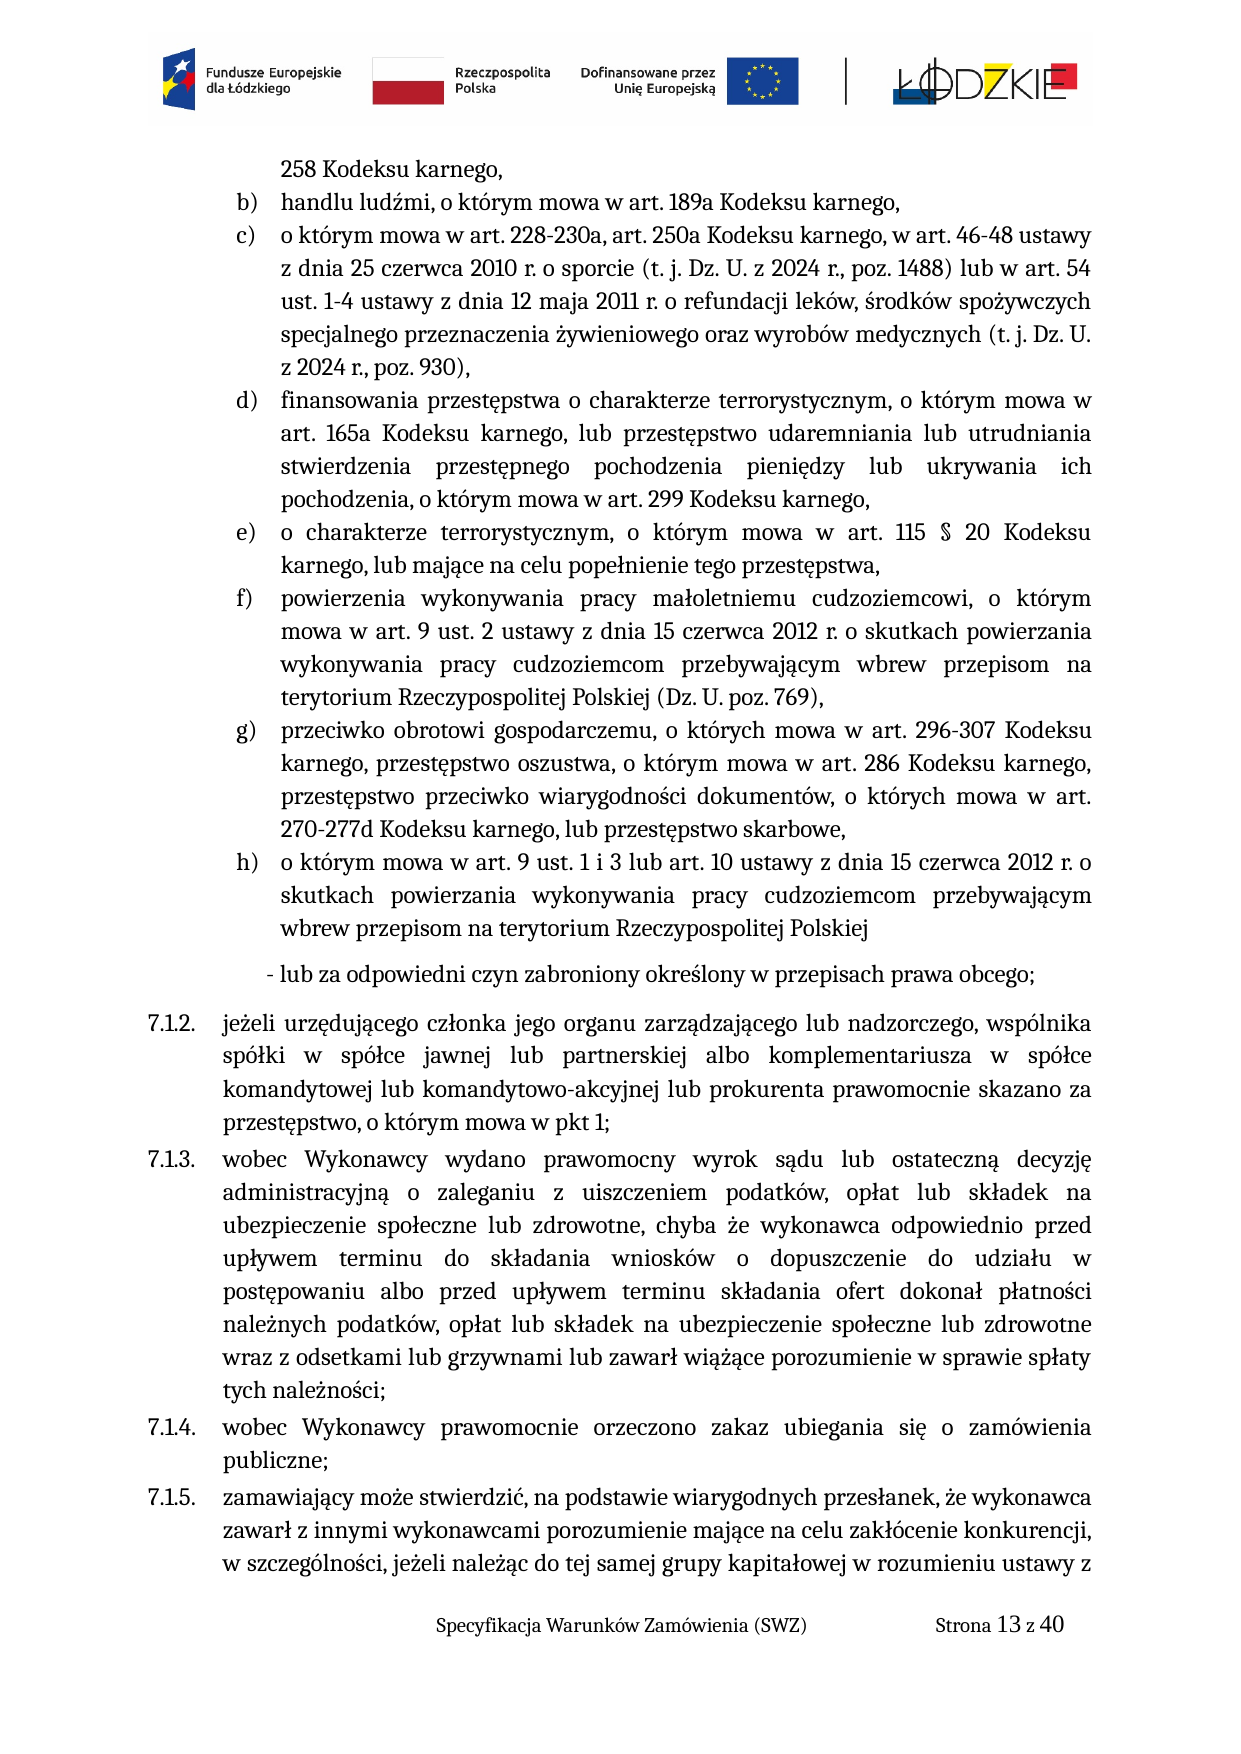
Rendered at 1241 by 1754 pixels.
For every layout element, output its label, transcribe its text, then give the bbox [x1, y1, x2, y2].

list wobec Wykonawcy wydano prawomocny wyrok sądu lub ostateczną decyzję administracyjną o zaleganiu z uiszczeniem podatków, opłat lub składek na ubezpieczenie społeczne lub zdrowotne, chyba że wykonawca odpowiednio przed upływem terminu do składania wniosków o dopuszczenie do udziału w postępowaniu albo przed upływem terminu składania ofert dokonał płatności należnych podatków, opłat lub składek na ubezpieczenie społeczne lub zdrowotne wraz z odsetkami lub grzywnami lub zawarł wiążące porozumienie w sprawie spłaty tych należności; [148, 1145, 1093, 1404]
text f) powierzenia wykonywania pracy małoletniemu cudzoziemcowi, o którym mowa w art. 9 ust. 2 ustawy z dnia 15 czerwca 2012 r. o skutkach powierzania wykonywania pracy cudzoziemcom przebywającym wbrew przepisom na terytorium Rzeczypospolitej Polskiej (Dz. U. poz. 769), [236, 584, 1093, 712]
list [148, 1483, 1093, 1578]
text c) o którym mowa w art. 228-230a, art. 250a Kodeksu karnego, w art. 46-48 ustawy z dnia 25 czerwca 2010 r. o sporcie (t. j. Dz. U. z 2024 r., poz. 1488) lub w art. 54 ust. 1-4 ustawy z dnia 12 maja 2011 r. o refundacji leków, środków spożywczych specjalnego przeznaczenia żywieniowego oraz wyrobów medycznych (t. j. Dz. U. z 2024 r., poz. 930), [236, 221, 1093, 382]
text h) o którym mowa w art. 9 ust. 1 i 3 lub art. 10 ustawy z dnia 15 czerwca 2012 r. o skutkach powierzania wykonywania pracy cudzoziemcom przebywającym wbrew przepisom na terytorium Rzeczypospolitej Polskiej [236, 848, 1093, 943]
list jeżeli urzędującego członka jego organu zarządzającego lub nadzorczego, wspólnika spółki w spółce jawnej lub partnerskiej albo komplementariusza w spółce komandytowej lub komandytowo-akcyjnej lub prokurenta prawomocnie skazano za przestępstwo, o którym mowa w pkt 1; [148, 1008, 1093, 1136]
list wobec Wykonawcy prawomocnie orzeczono zakaz ubiegania się o zamówienia publiczne; [148, 1413, 1093, 1475]
text g) przeciwko obrotowi gospodarczemu, o których mowa w art. 296-307 Kodeksu karnego, przestępstwo oszustwa, o którym mowa w art. 286 Kodeksu karnego, przestępstwo przeciwko wiarygodności dokumentów, o których mowa w art. 270-277d Kodeksu karnego, lub przestępstwo skarbowe, [236, 716, 1093, 844]
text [236, 155, 1093, 183]
text d) finansowania przestępstwa o charakterze terrorystycznym, o którym mowa w art. 165a Kodeksu karnego, lub przestępstwo udaremniania lub utrudniania stwierdzenia przestępnego pochodzenia pieniędzy lub ukrywania ich pochodzenia, o którym mowa w art. 299 Kodeksu karnego, [236, 386, 1093, 514]
text - lub za odpowiedni czyn zabroniony określony w przepisach prawa obcego; [266, 960, 1093, 988]
picture [147, 32, 1093, 126]
text b) handlu ludźmi, o którym mowa w art. 189a Kodeksu karnego, [236, 188, 1093, 217]
text e) o charakterze terrorystycznym, o którym mowa w art. 115 § 20 Kodeksu karnego, lub mające na celu popełnienie tego przestępstwa, [236, 518, 1093, 580]
